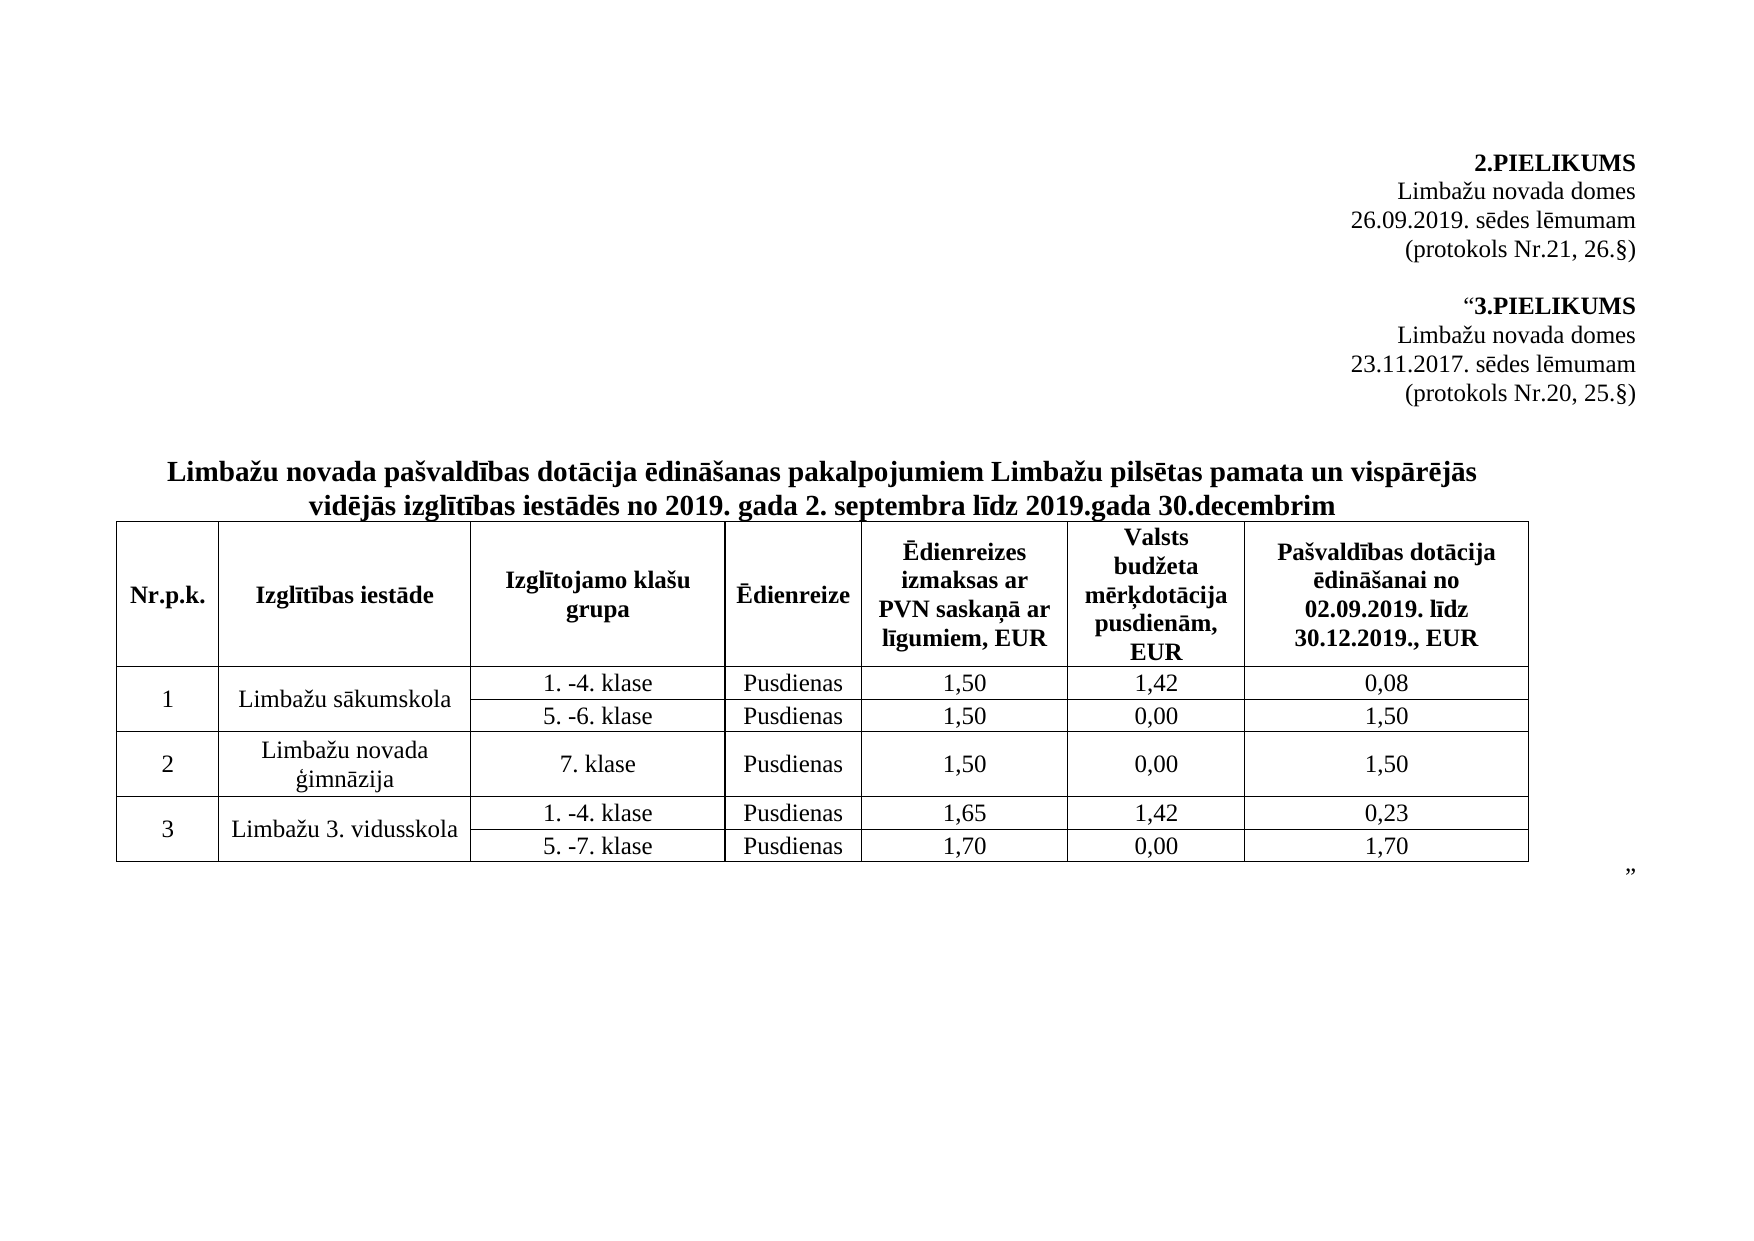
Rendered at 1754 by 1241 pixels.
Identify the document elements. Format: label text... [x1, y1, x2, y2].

table_cell 1,70 [1245, 830, 1528, 861]
text (protokols Nr.21, 26.§) [118, 234, 1636, 263]
text “3.PIELIKUMS [118, 291, 1636, 320]
table_cell Izglītojamo klašu grupa [471, 522, 724, 666]
table_header Limbažu novada pašvaldības dotācija ēdināšanas pakalpojumiem Limbažu pilsētas pamata un vispārējās vidējās izglītības iestādēs no 2019. gada 2. septembra līdz 2019.gada 30.decembrim [117, 435, 1528, 521]
table_cell 0,08 [1245, 667, 1528, 698]
table_cell Pusdienas [726, 797, 861, 828]
table_cell 1,50 [862, 667, 1067, 698]
table_cell Limbažu novada ģimnāzija [219, 732, 470, 796]
table_cell Pusdienas [726, 830, 861, 861]
table_cell 0,00 [1068, 700, 1244, 731]
table_cell Nr.p.k. [117, 522, 218, 666]
text Limbažu novada domes [118, 176, 1636, 205]
table_cell 1,42 [1068, 797, 1244, 828]
table_cell Ēdienreizes izmaksas ar PVN saskaņā ar līgumiem, EUR [862, 522, 1067, 666]
table_cell 1,50 [862, 732, 1067, 796]
table_cell 0,23 [1245, 797, 1528, 828]
table_cell 1,70 [862, 830, 1067, 861]
table_cell 1,42 [1068, 667, 1244, 698]
table_cell Pusdienas [726, 667, 861, 698]
table_cell 5. -7. klase [471, 830, 724, 861]
table_cell 1,65 [862, 797, 1067, 828]
table_cell 0,00 [1068, 732, 1244, 796]
text Limbažu novada domes [118, 320, 1636, 349]
table_cell 1. -4. klase [471, 797, 724, 828]
table_cell 0,00 [1068, 830, 1244, 861]
table_cell 5. -6. klase [471, 700, 724, 731]
text 26.09.2019. sēdes lēmumam [118, 205, 1636, 234]
table_cell 1,50 [862, 700, 1067, 731]
table_cell 1 [117, 667, 218, 731]
table_cell Izglītības iestāde [219, 522, 470, 666]
text 2.PIELIKUMS [118, 148, 1636, 176]
table_cell Limbažu 3. vidusskola [219, 797, 470, 861]
table_cell Pašvaldības dotācija ēdināšanai no 02.09.2019. līdz 30.12.2019., EUR [1245, 522, 1528, 666]
text (protokols Nr.20, 25.§) [118, 378, 1636, 406]
table_cell 2 [117, 732, 218, 796]
table_cell Ēdienreize [726, 522, 861, 666]
table_cell 7. klase [471, 732, 724, 796]
table_cell 1,50 [1245, 732, 1528, 796]
text 23.11.2017. sēdes lēmumam [118, 349, 1636, 378]
table_cell Valsts budžeta mērķdotācija pusdienām, EUR [1068, 522, 1244, 666]
table_cell 1. -4. klase [471, 667, 724, 698]
table_cell Limbažu sākumskola [219, 667, 470, 731]
text ” [118, 862, 1636, 891]
table_cell Pusdienas [726, 732, 861, 796]
table_cell 3 [117, 797, 218, 861]
table_cell Pusdienas [726, 700, 861, 731]
table_cell 1,50 [1245, 700, 1528, 731]
